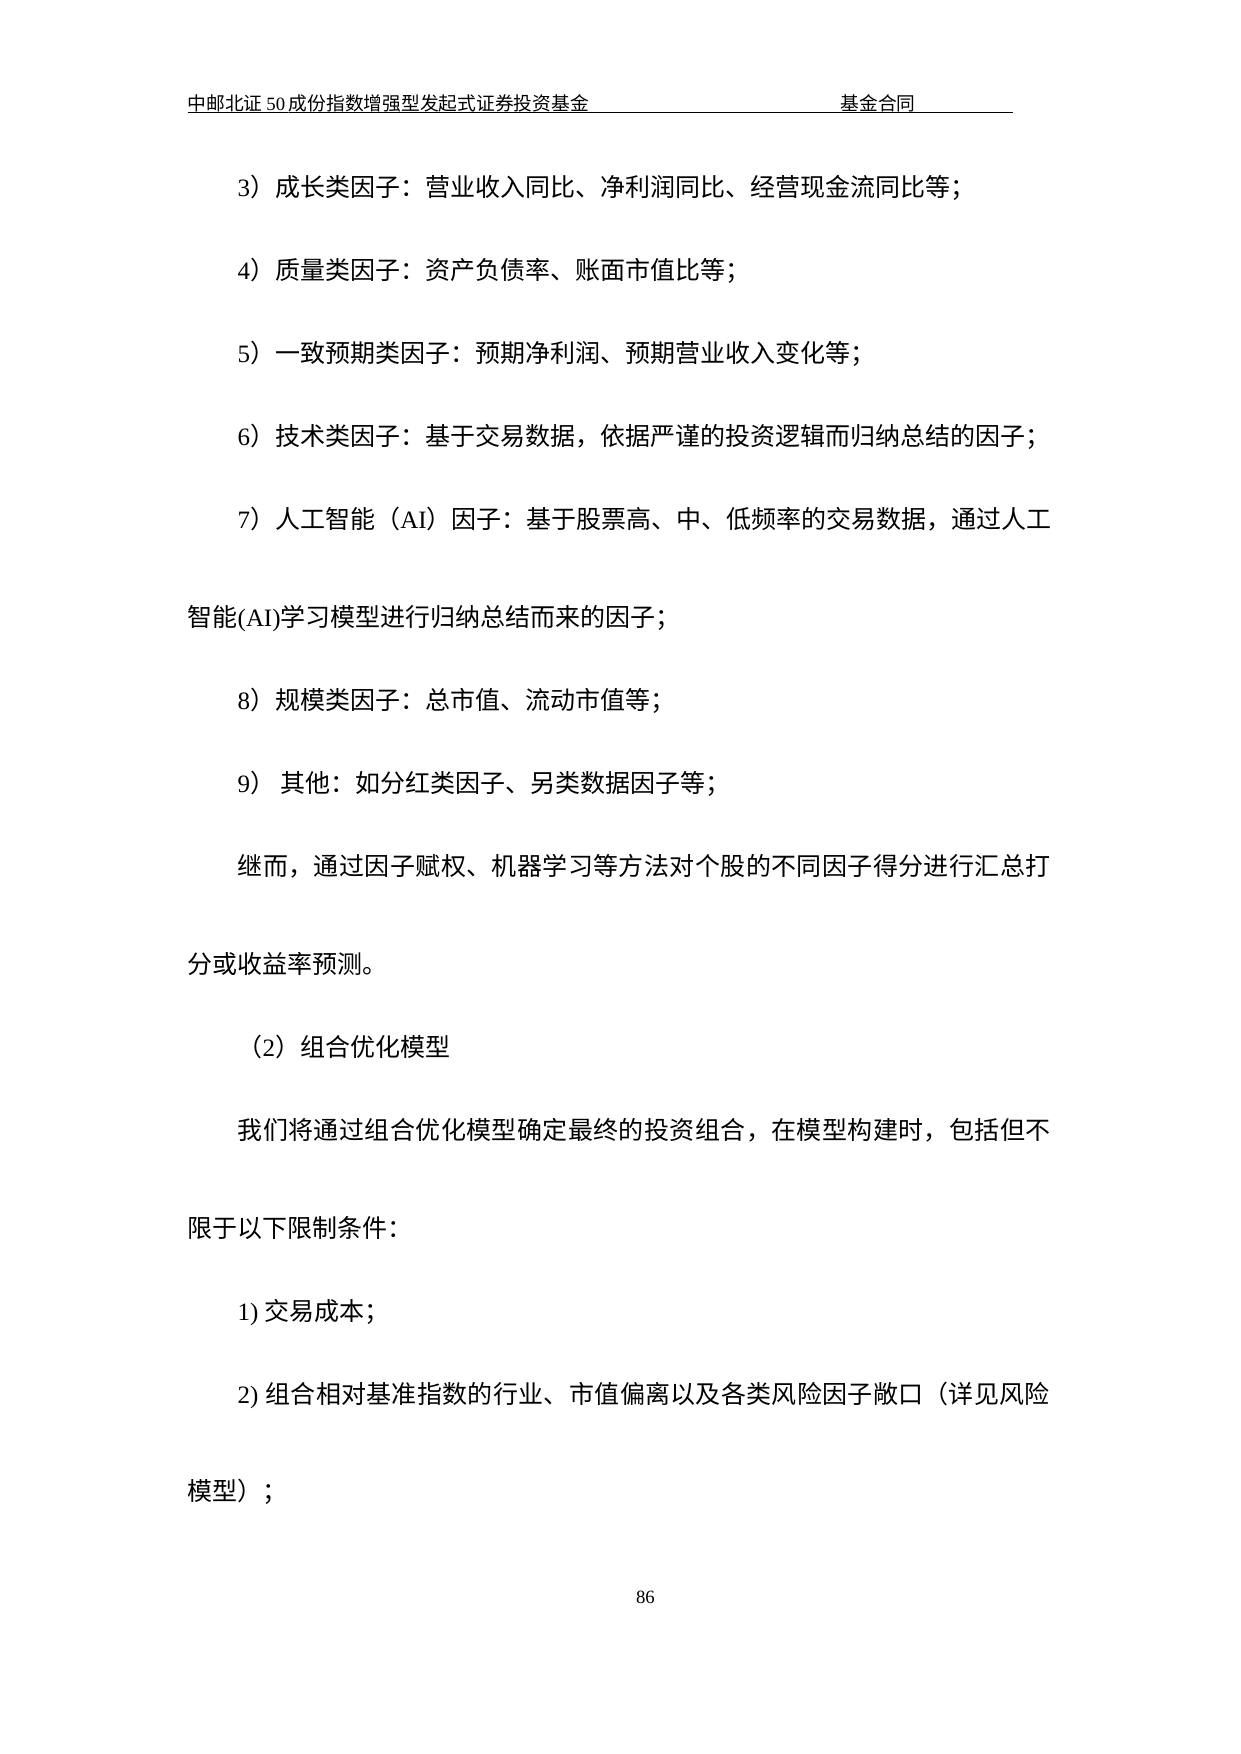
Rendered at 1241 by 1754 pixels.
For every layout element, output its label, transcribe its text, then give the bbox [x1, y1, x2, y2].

text 4）质量类因子：资产负债率、账面市值比等； [187, 236, 1053, 301]
text （2）组合优化模型 [187, 1013, 1053, 1078]
text 3）成长类因子：营业收入同比、净利润同比、经营现金流同比等； [187, 153, 1053, 218]
text 1) 交易成本； [187, 1277, 1053, 1342]
text 6）技术类因子：基于交易数据，依据严谨的投资逻辑而归纳总结的因子； [187, 402, 1053, 467]
text 9） 其他：如分红类因子、另类数据因子等； [187, 749, 1053, 814]
text 我们将通过组合优化模型确定最终的投资组合，在模型构建时，包括但不限于以下限制条件： [187, 1096, 1053, 1259]
text 7）人工智能（AI）因子：基于股票高、中、低频率的交易数据，通过人工智能(AI)学习模型进行归纳总结而来的因子； [187, 486, 1053, 648]
text 继而，通过因子赋权、机器学习等方法对个股的不同因子得分进行汇总打分或收益率预测。 [187, 832, 1053, 995]
text 5）一致预期类因子：预期净利润、预期营业收入变化等； [187, 319, 1053, 384]
text 2) 组合相对基准指数的行业、市值偏离以及各类风险因子敞口（详见风险模型）； [187, 1360, 1053, 1522]
text 8）规模类因子：总市值、流动市值等； [187, 666, 1053, 731]
